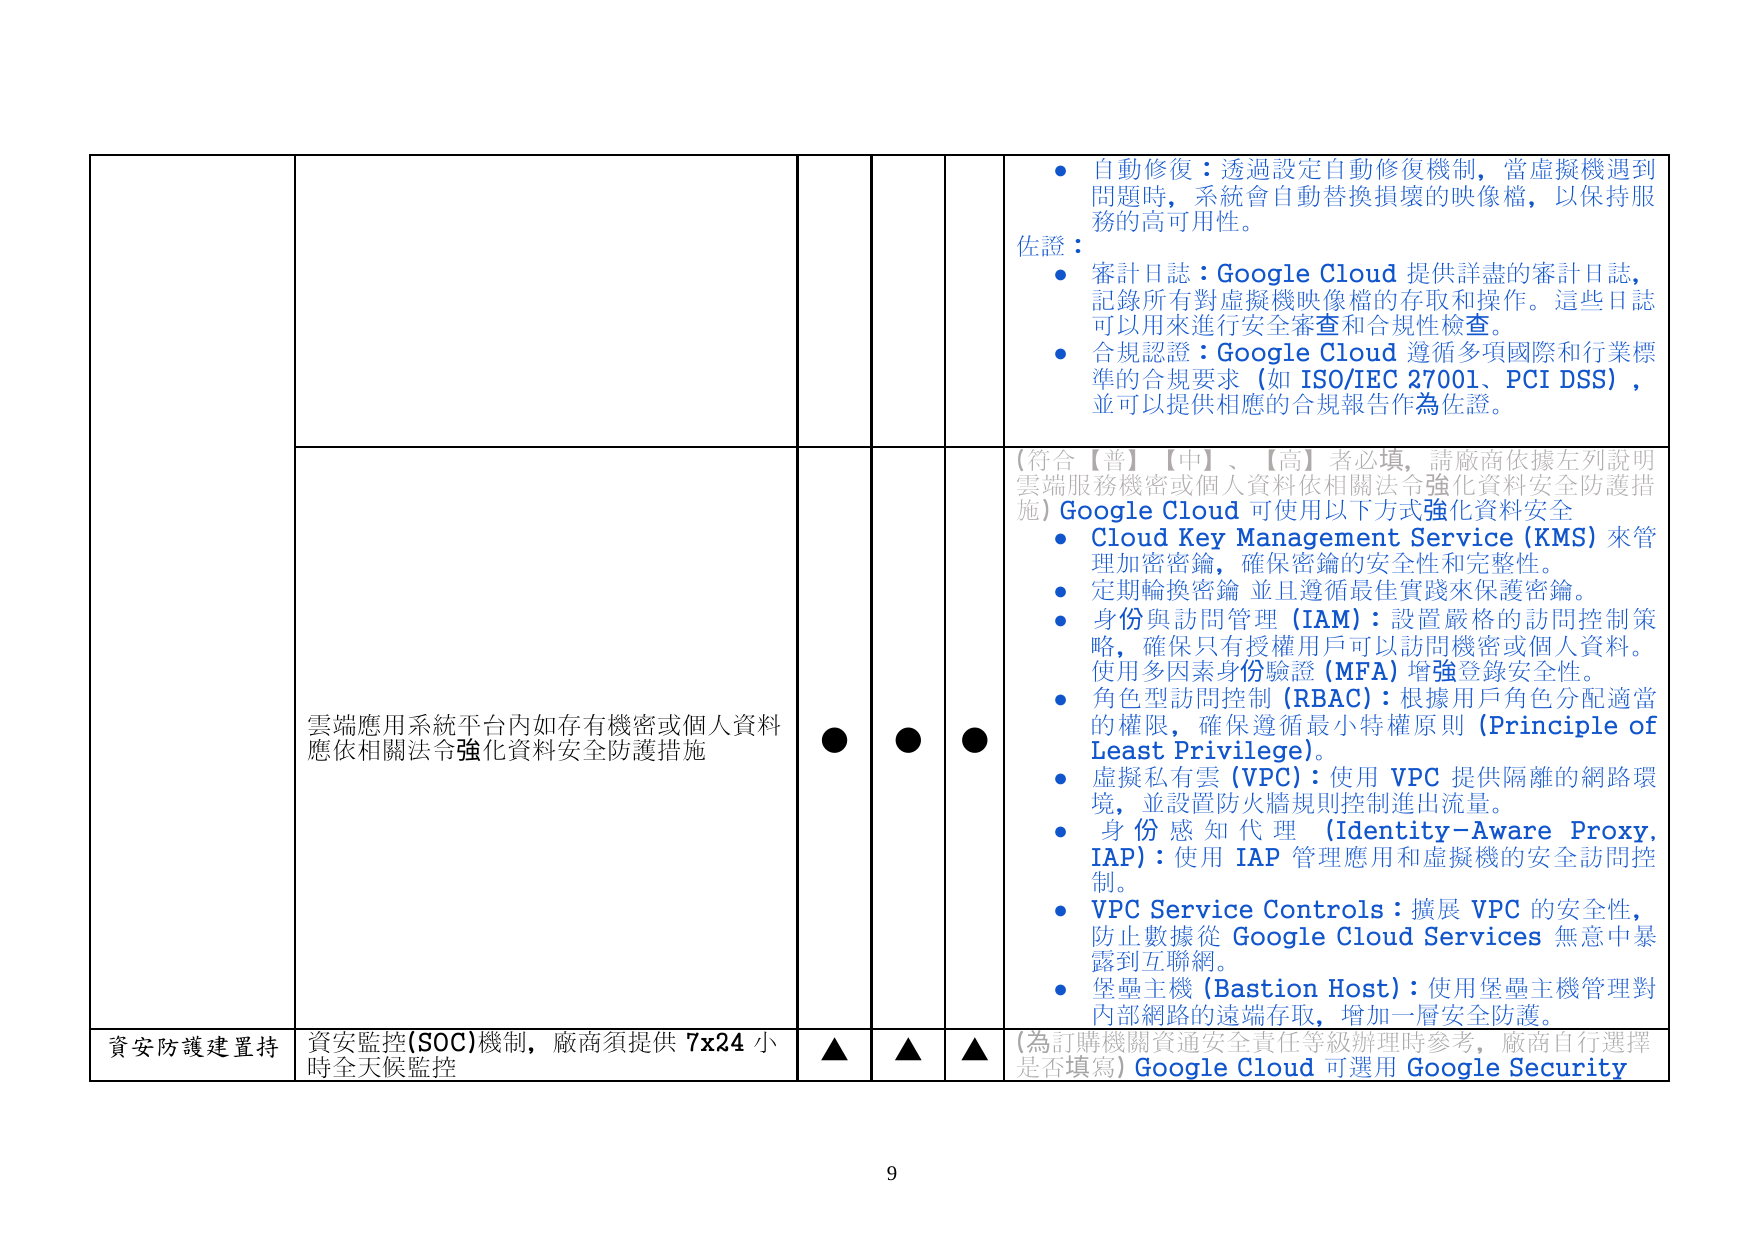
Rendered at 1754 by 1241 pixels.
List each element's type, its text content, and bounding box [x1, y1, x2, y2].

table_cell ● [799, 156, 870, 446]
table_cell 資安防護建置持續監控 [91, 1030, 294, 1080]
table_cell ● [873, 156, 944, 446]
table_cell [1005, 1030, 1668, 1080]
table_cell [1005, 156, 1668, 446]
table_cell [1005, 448, 1668, 1028]
table_cell ◎ [946, 156, 1003, 446]
table_cell [296, 156, 796, 446]
table_cell [296, 448, 796, 1028]
table_cell [296, 1030, 796, 1080]
table_cell ● [946, 448, 1003, 1028]
table_cell ▲ [799, 1030, 870, 1080]
table_cell ● [873, 448, 944, 1028]
table_cell ▲ [946, 1030, 1003, 1080]
table_cell ▲ [873, 1030, 944, 1080]
table_cell ● [799, 448, 870, 1028]
